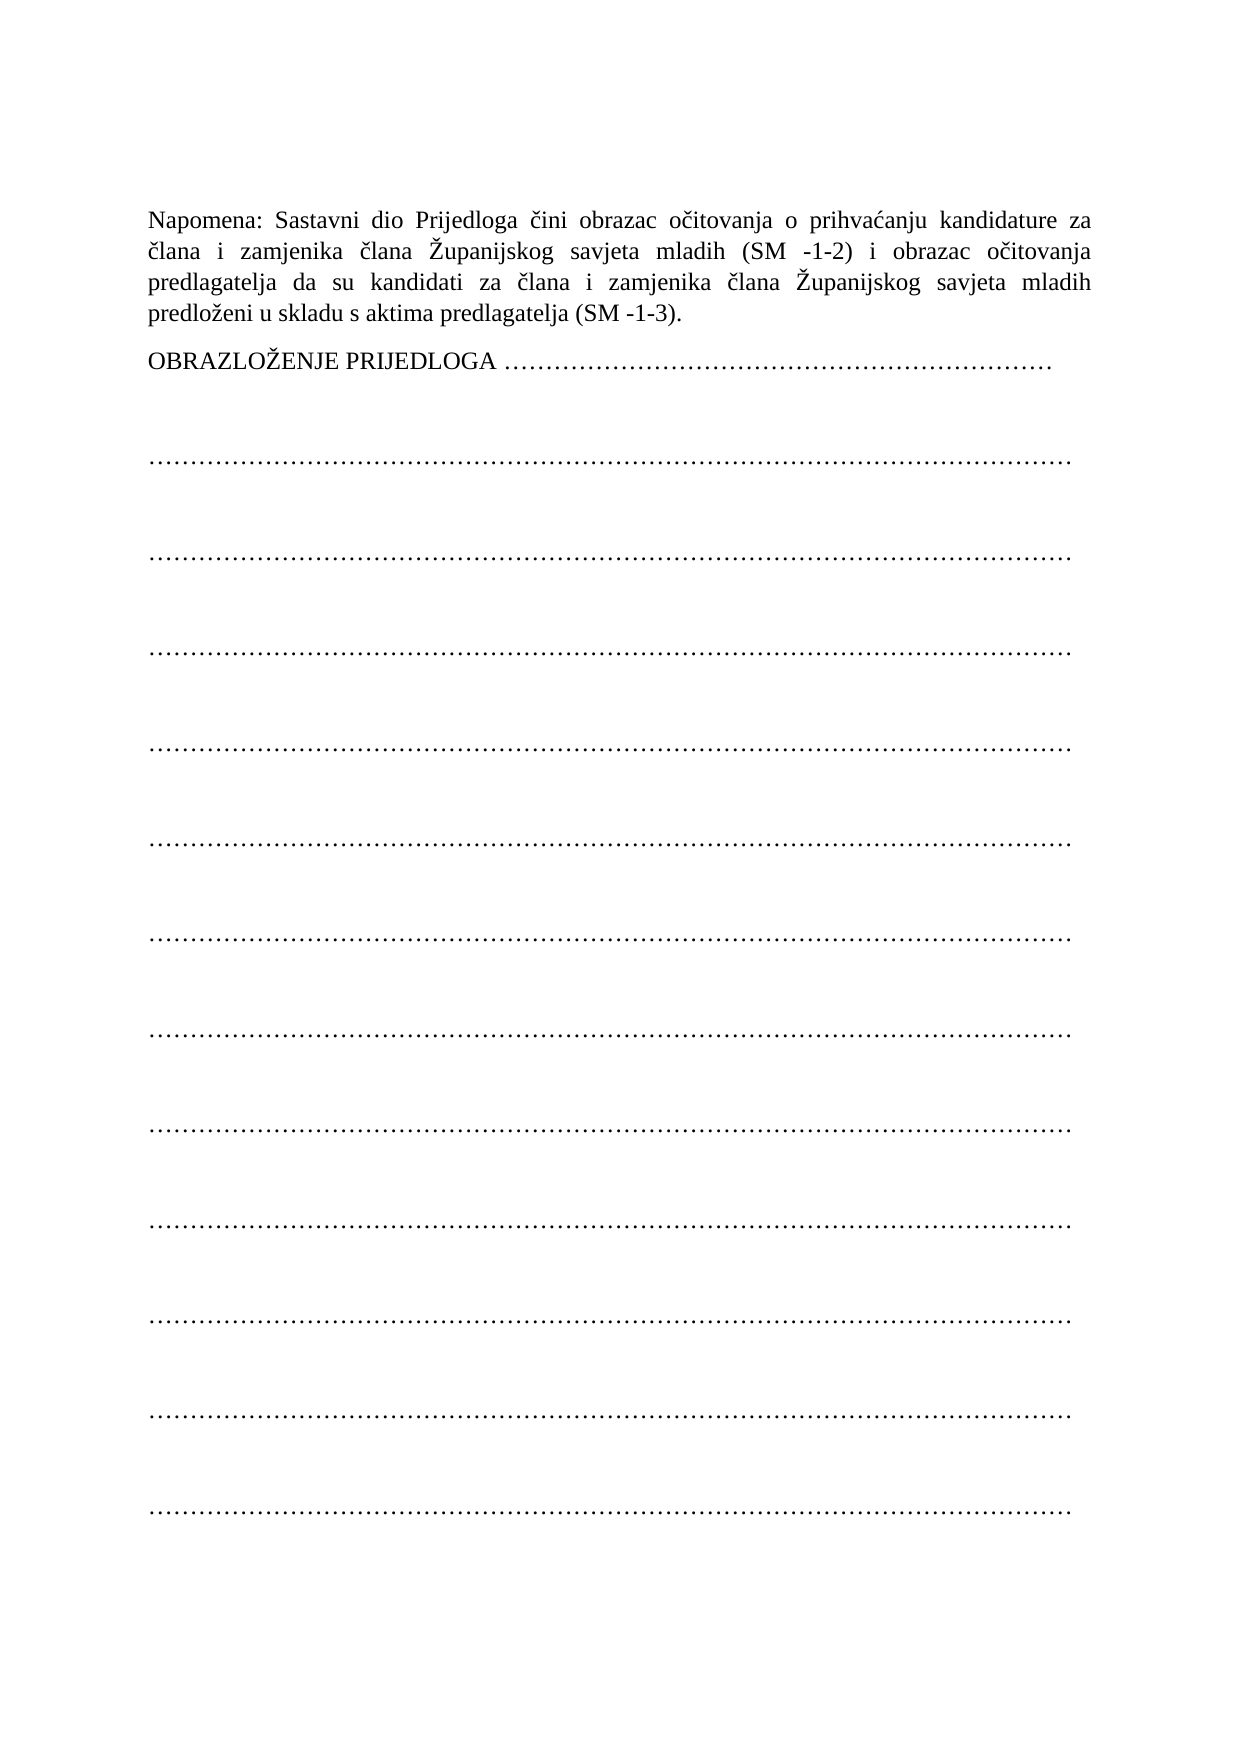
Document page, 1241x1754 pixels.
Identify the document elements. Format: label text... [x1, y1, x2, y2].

text ………………………………………………………………………………………………… [148, 441, 1093, 470]
text ………………………………………………………………………………………………… [148, 823, 1093, 852]
text ………………………………………………………………………………………………… [148, 1300, 1093, 1329]
text ………………………………………………………………………………………………… [148, 1205, 1093, 1233]
text ………………………………………………………………………………………………… [148, 1396, 1093, 1424]
text ………………………………………………………………………………………………… [148, 728, 1093, 756]
text ………………………………………………………………………………………………… [148, 537, 1093, 566]
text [148, 1491, 1093, 1520]
text OBRAZLOŽENJE PRIJEDLOGA ………………………………………………………… [148, 346, 1093, 375]
text ………………………………………………………………………………………………… [148, 632, 1093, 661]
text ………………………………………………………………………………………………… [148, 918, 1093, 947]
text Napomena: Sastavni dio Prijedloga čini obrazac očitovanja o prihvaćanju kandidature za člana i zamjenika člana Županijskog savjeta mladih (SM -1-2) i obrazac očitovanja predlagatelja da su kandidati za člana i zamjenika člana Županijskog savjeta mladih predloženi u skladu s aktima predlagatelja (SM -1-3). [148, 205, 1093, 327]
text ………………………………………………………………………………………………… [148, 1109, 1093, 1138]
text ………………………………………………………………………………………………… [148, 1014, 1093, 1043]
